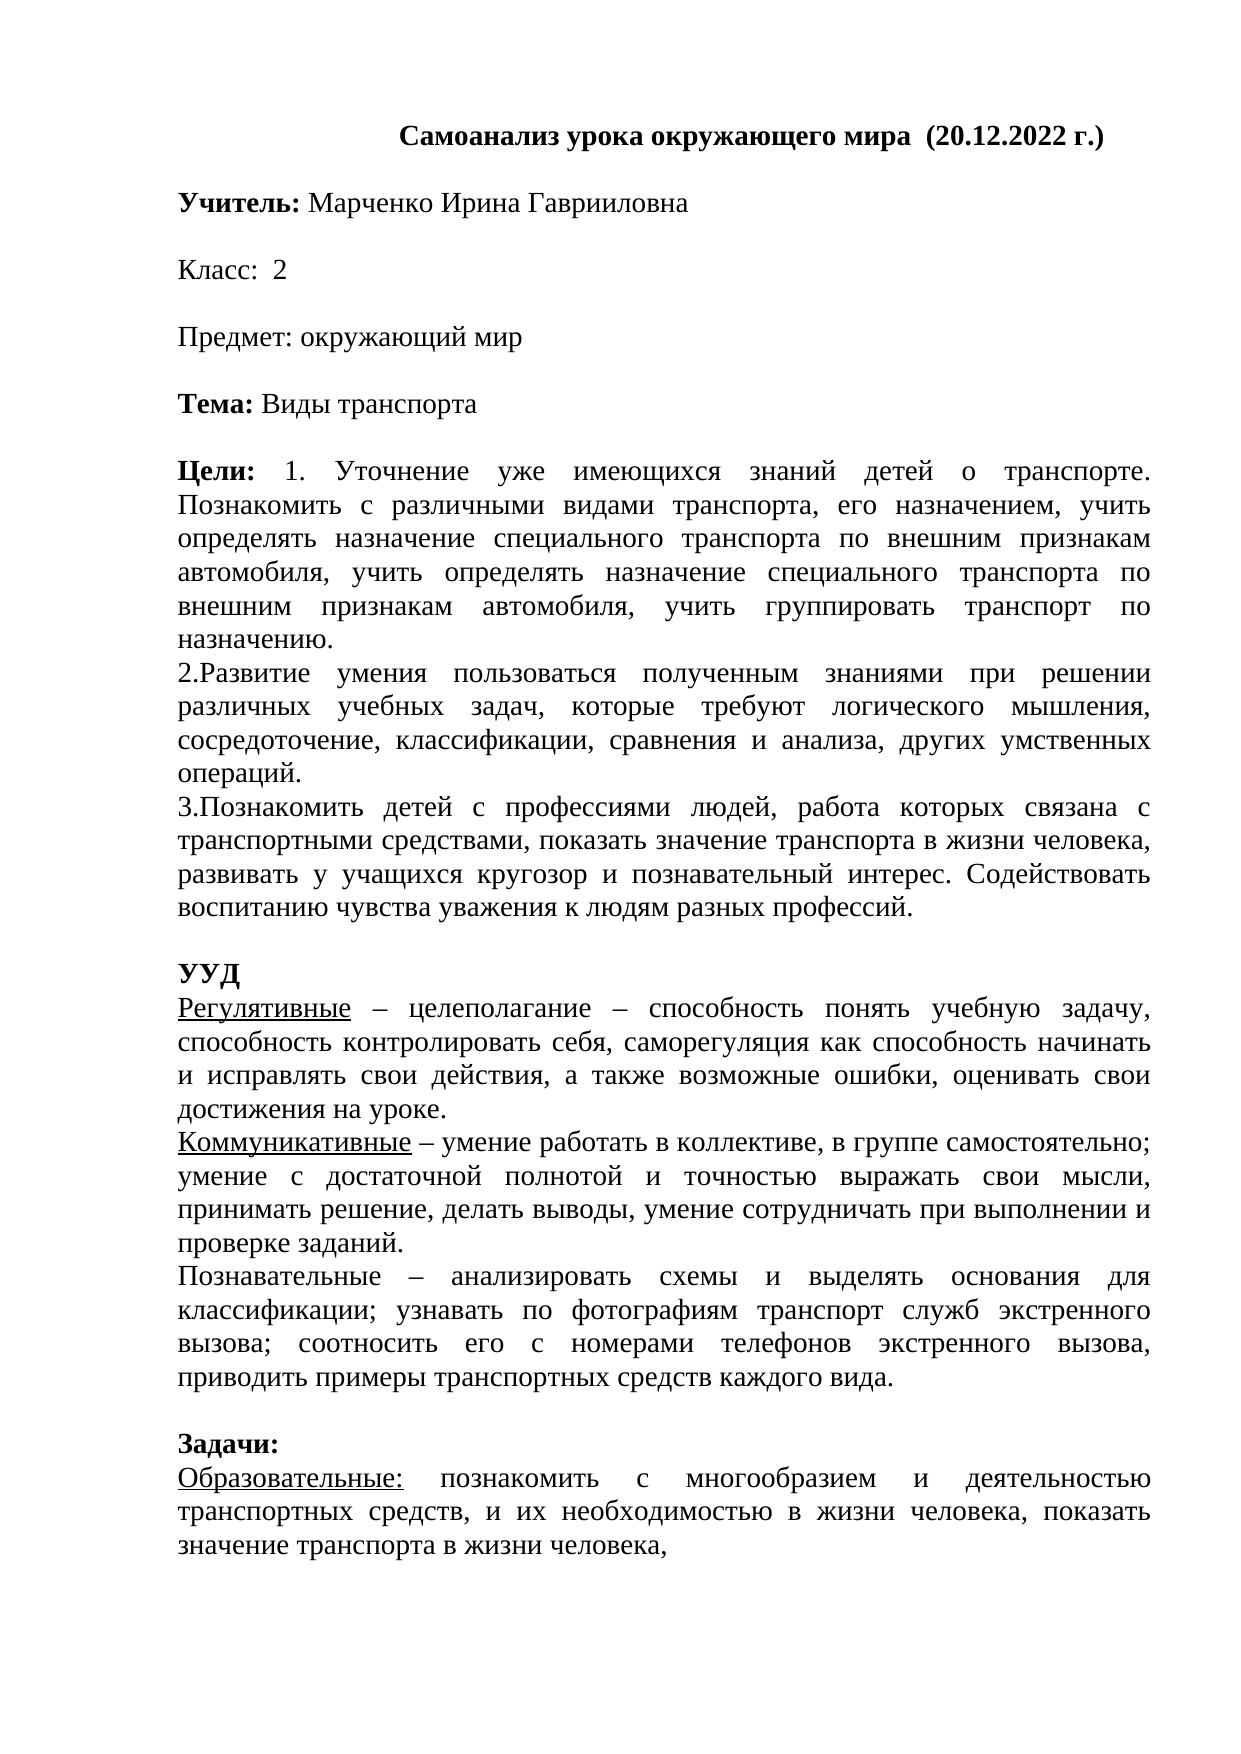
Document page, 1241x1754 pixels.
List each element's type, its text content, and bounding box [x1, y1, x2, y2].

text Предмет: окружающий мир [177, 319, 1152, 353]
text Образовательные: познакомить с многообразием и деятельностью транспортных средств, и их необходимостью в жизни человека, показать значение транспорта в жизни человека, [177, 1460, 1152, 1560]
text Коммуникативные – умение работать в коллективе, в группе самостоятельно; умение с достаточной полнотой и точностью выражать свои мысли, принимать решение, делать выводы, умение сотрудничать при выполнении и проверке заданий. [177, 1124, 1152, 1258]
text Задачи: [177, 1426, 1152, 1460]
text 2.Развитие умения пользоваться полученным знаниями при решении различных учебных задач, которые требуют логического мышления, сосредоточение, классификации, сравнения и анализа, других умственных операций. [177, 655, 1152, 789]
text Регулятивные – целеполагание – способность понять учебную задачу, способность контролировать себя, саморегуляция как способность начинать и исправлять свои действия, а также возможные ошибки, оценивать свои достижения на уроке. [177, 990, 1152, 1124]
text УУД [177, 957, 1152, 990]
text Класс: 2 [177, 252, 1152, 286]
text Цели: 1. Уточнение уже имеющихся знаний детей о транспорте. Познакомить с различными видами транспорта, его назначением, учить определять назначение специального транспорта по внешним признакам автомобиля, учить определять назначение специального транспорта по внешним признакам автомобиля, учить группировать транспорт по назначению. [177, 453, 1152, 655]
text Самоанализ урока окружающего мира (20.12.2022 г.) [325, 118, 1152, 152]
text Познавательные – анализировать схемы и выделять основания для классификации; узнавать по фотографиям транспорт служб экстренного вызова; соотносить его с номерами телефонов экстренного вызова, приводить примеры транспортных средств каждого вида. [177, 1258, 1152, 1393]
text 3.Познакомить детей с профессиями людей, работа которых связана с транспортными средствами, показать значение транспорта в жизни человека, развивать у учащихся кругозор и познавательный интерес. Содействовать воспитанию чувства уважения к людям разных профессий. [177, 789, 1152, 923]
text Учитель: Марченко Ирина Гаврииловна [177, 185, 1152, 219]
text Тема: Виды транспорта [177, 386, 1152, 420]
